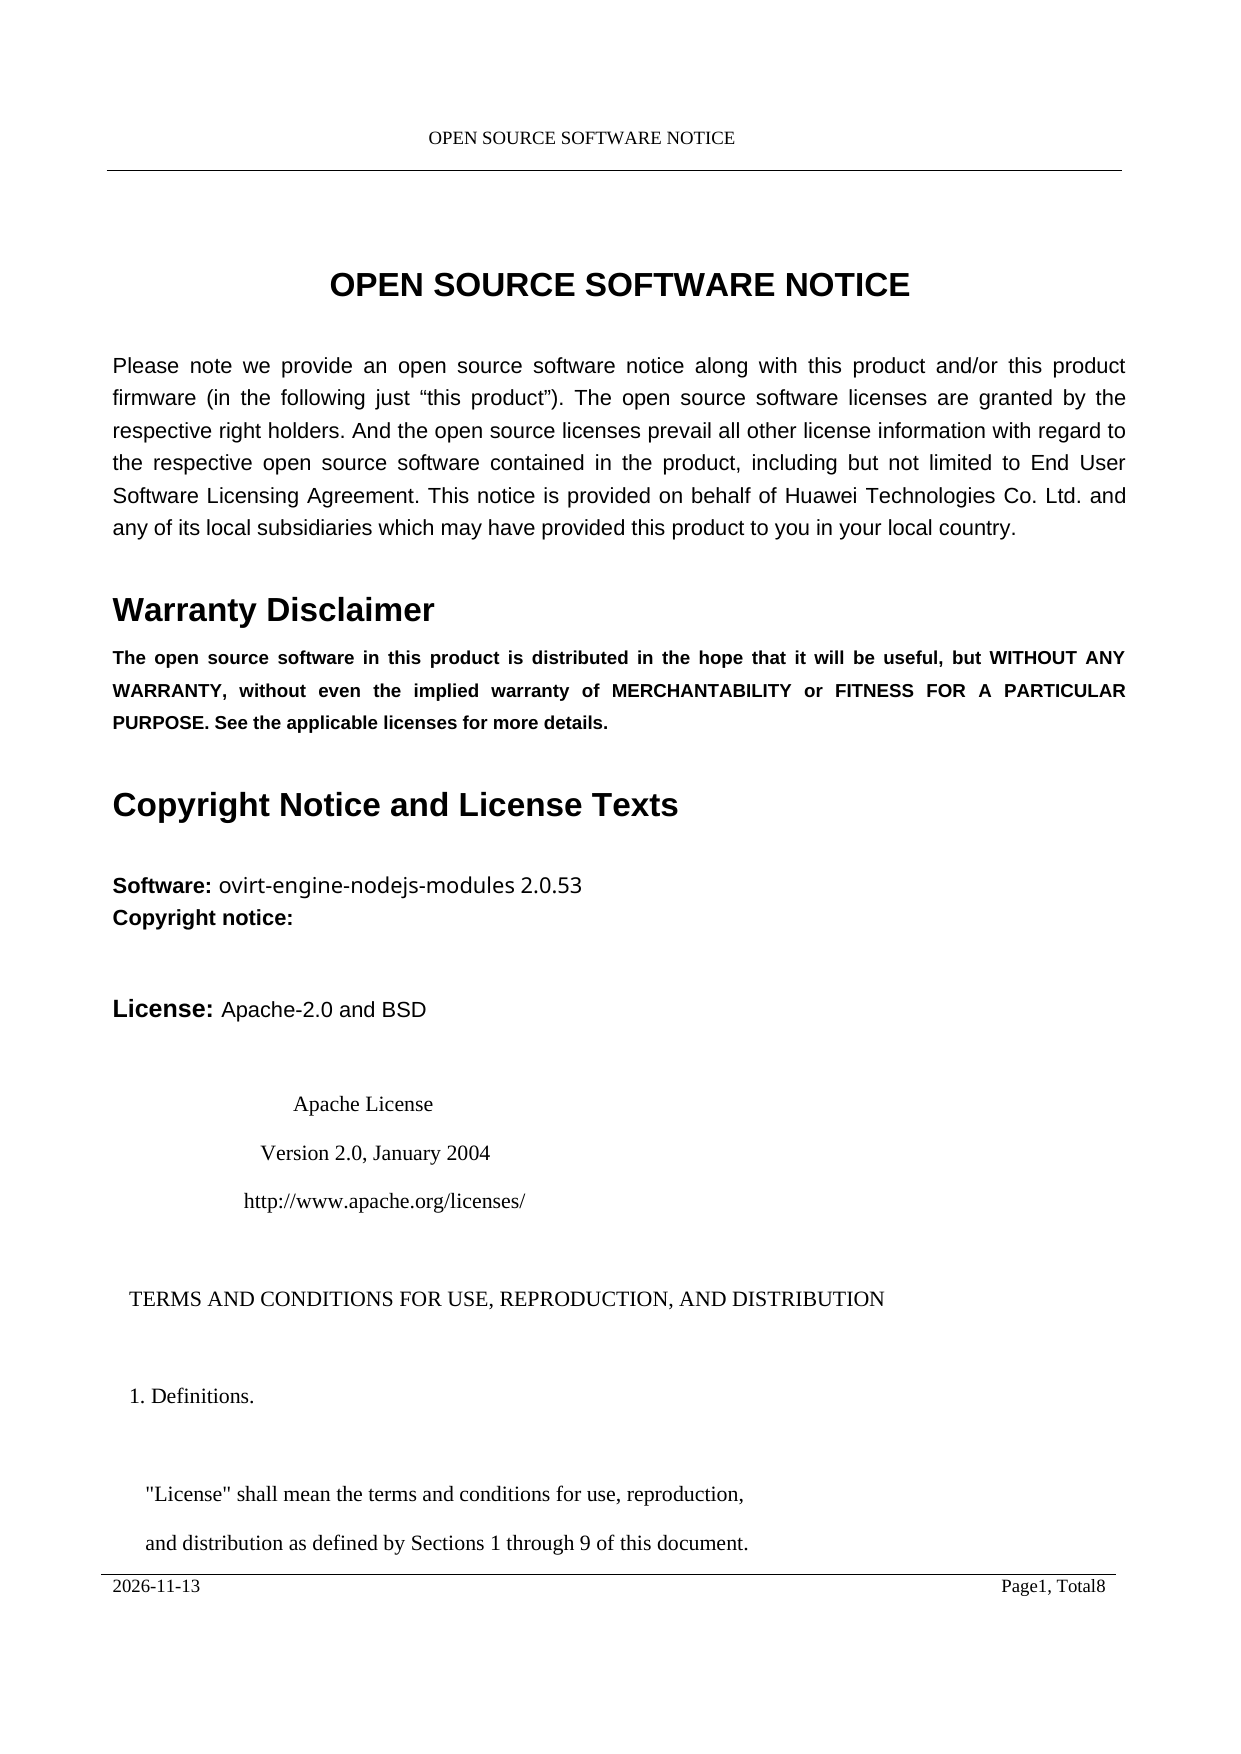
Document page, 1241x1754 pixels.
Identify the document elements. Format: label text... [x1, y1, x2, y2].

text Software: ovirt-engine-nodejs-modules 2.0.53 [112, 869, 1128, 901]
text OPEN SOURCE SOFTWARE NOTICE [112, 251, 1128, 316]
text Copyright Notice and License Texts [112, 771, 1128, 836]
text License: Apache-2.0 and BSD [112, 992, 1128, 1024]
text Copyright notice: [112, 901, 1128, 934]
text Please note we provide an open source software notice along with this product and/or this product firmware (in the following just “this product”). The open source software licenses are granted by the respective right holders. And the open source licenses prevail all other license information with regard to the respective open source software contained in the product, including but not limited to End User Software Licensing Agreement. This notice is provided on behalf of Huawei Technologies Co. Ltd. and any of its local subsidiaries which may have provided this product to you in your local country. [112, 349, 1128, 544]
text The open source software in this product is distributed in the hope that it will be useful, but WITHOUT ANY WARRANTY, without even the implied warranty of MERCHANTABILITY or FITNESS FOR A PARTICULAR PURPOSE. See the applicable licenses for more details. [112, 641, 1128, 739]
text Warranty Disclaimer [112, 576, 1128, 641]
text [112, 1038, 1128, 1558]
